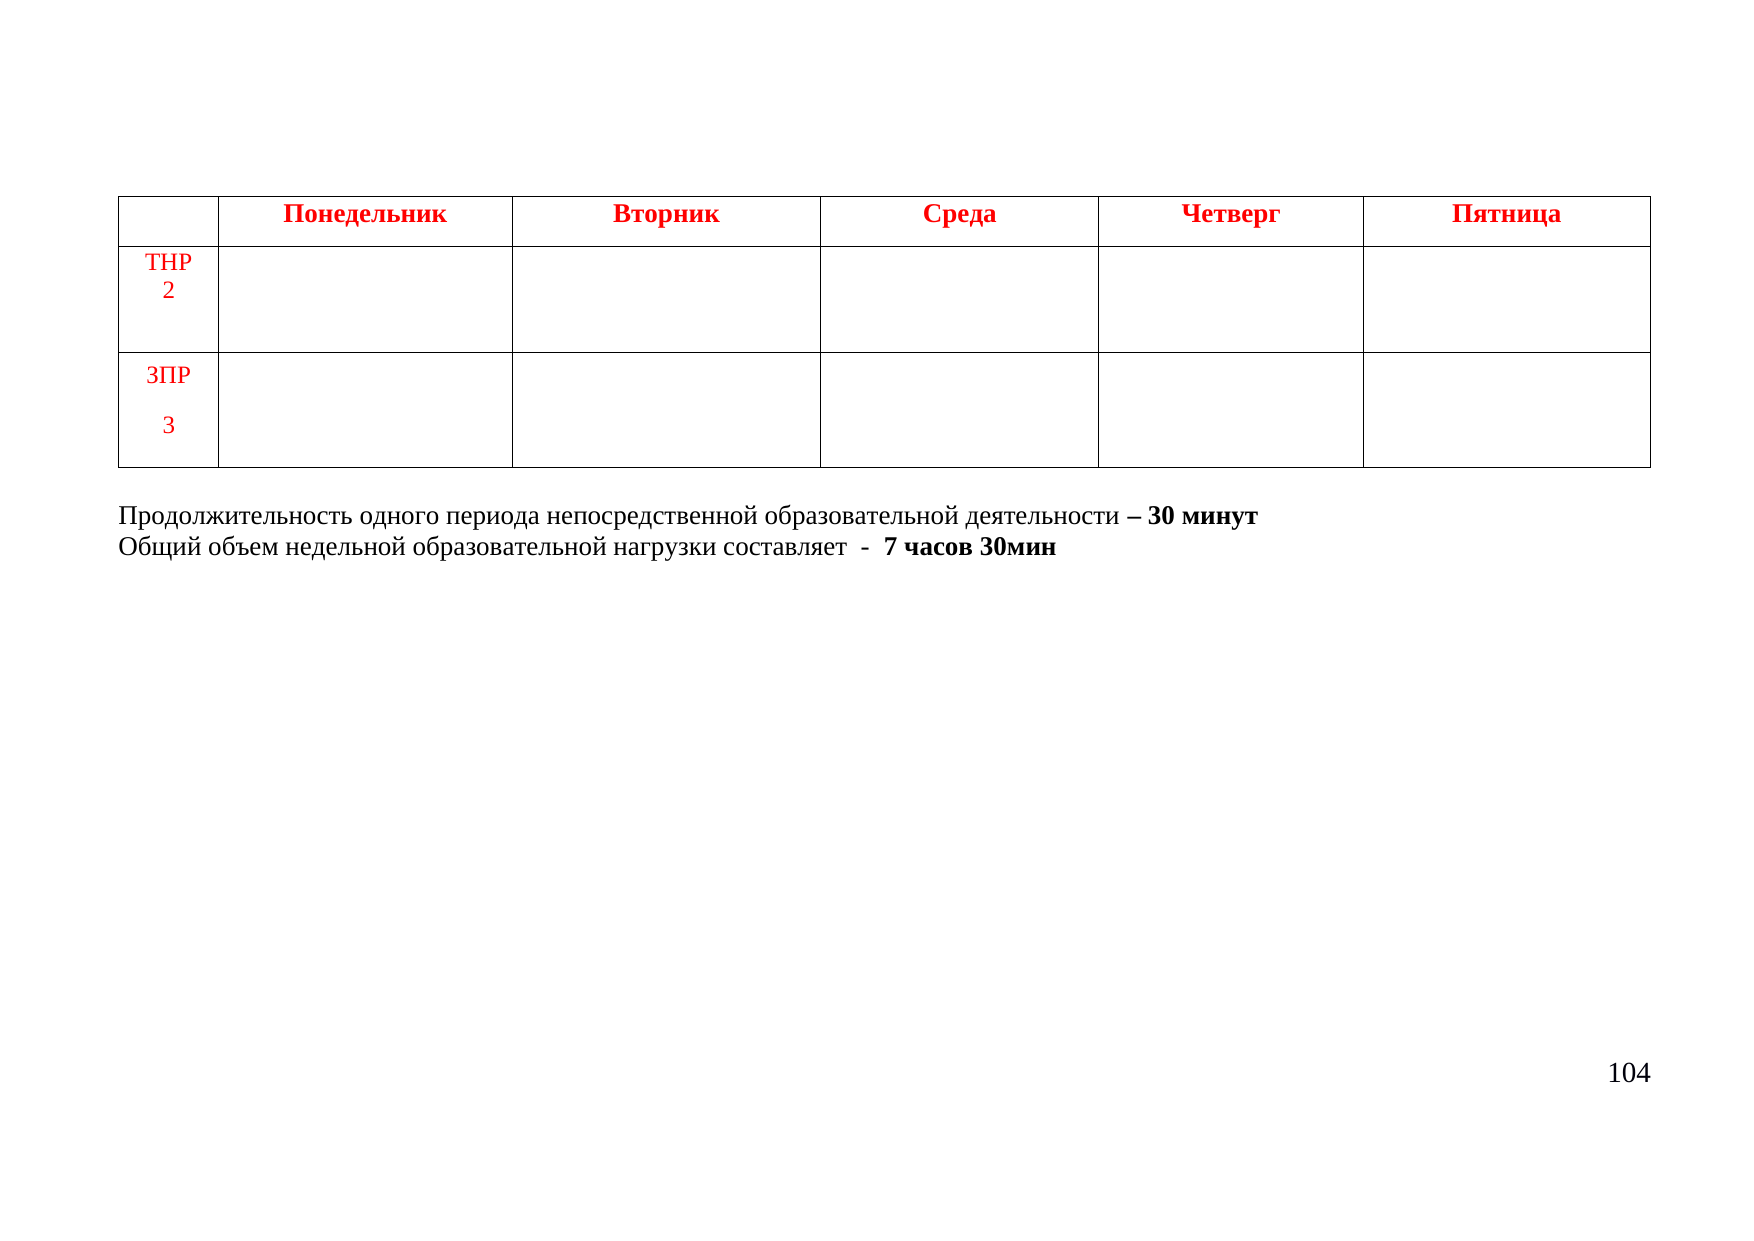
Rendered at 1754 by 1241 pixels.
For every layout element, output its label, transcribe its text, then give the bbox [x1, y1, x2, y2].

table_cell [821, 247, 1098, 352]
table_cell ТНР 2 [119, 247, 218, 352]
table_cell [219, 247, 512, 352]
table_header Пятница [1364, 197, 1650, 246]
table_header Четверг [1099, 197, 1363, 246]
table_cell [513, 247, 820, 352]
table_header Вторник [513, 197, 820, 246]
table_cell [513, 353, 820, 467]
table_cell ЗПР 3 [119, 353, 218, 467]
table_header Понедельник [219, 197, 512, 246]
table_header [119, 197, 218, 246]
table_cell [1364, 353, 1650, 467]
table_cell [1099, 353, 1363, 467]
table_header Среда [821, 197, 1098, 246]
table_cell [219, 353, 512, 467]
table_cell [1364, 247, 1650, 352]
text Общий объем недельной образовательной нагрузки составляет - 7 часов 30мин [118, 530, 1651, 561]
table_cell [1099, 247, 1363, 352]
text Продолжительность одного периода непосредственной образовательной деятельности – 30 минут [118, 499, 1651, 530]
table_cell [821, 353, 1098, 467]
